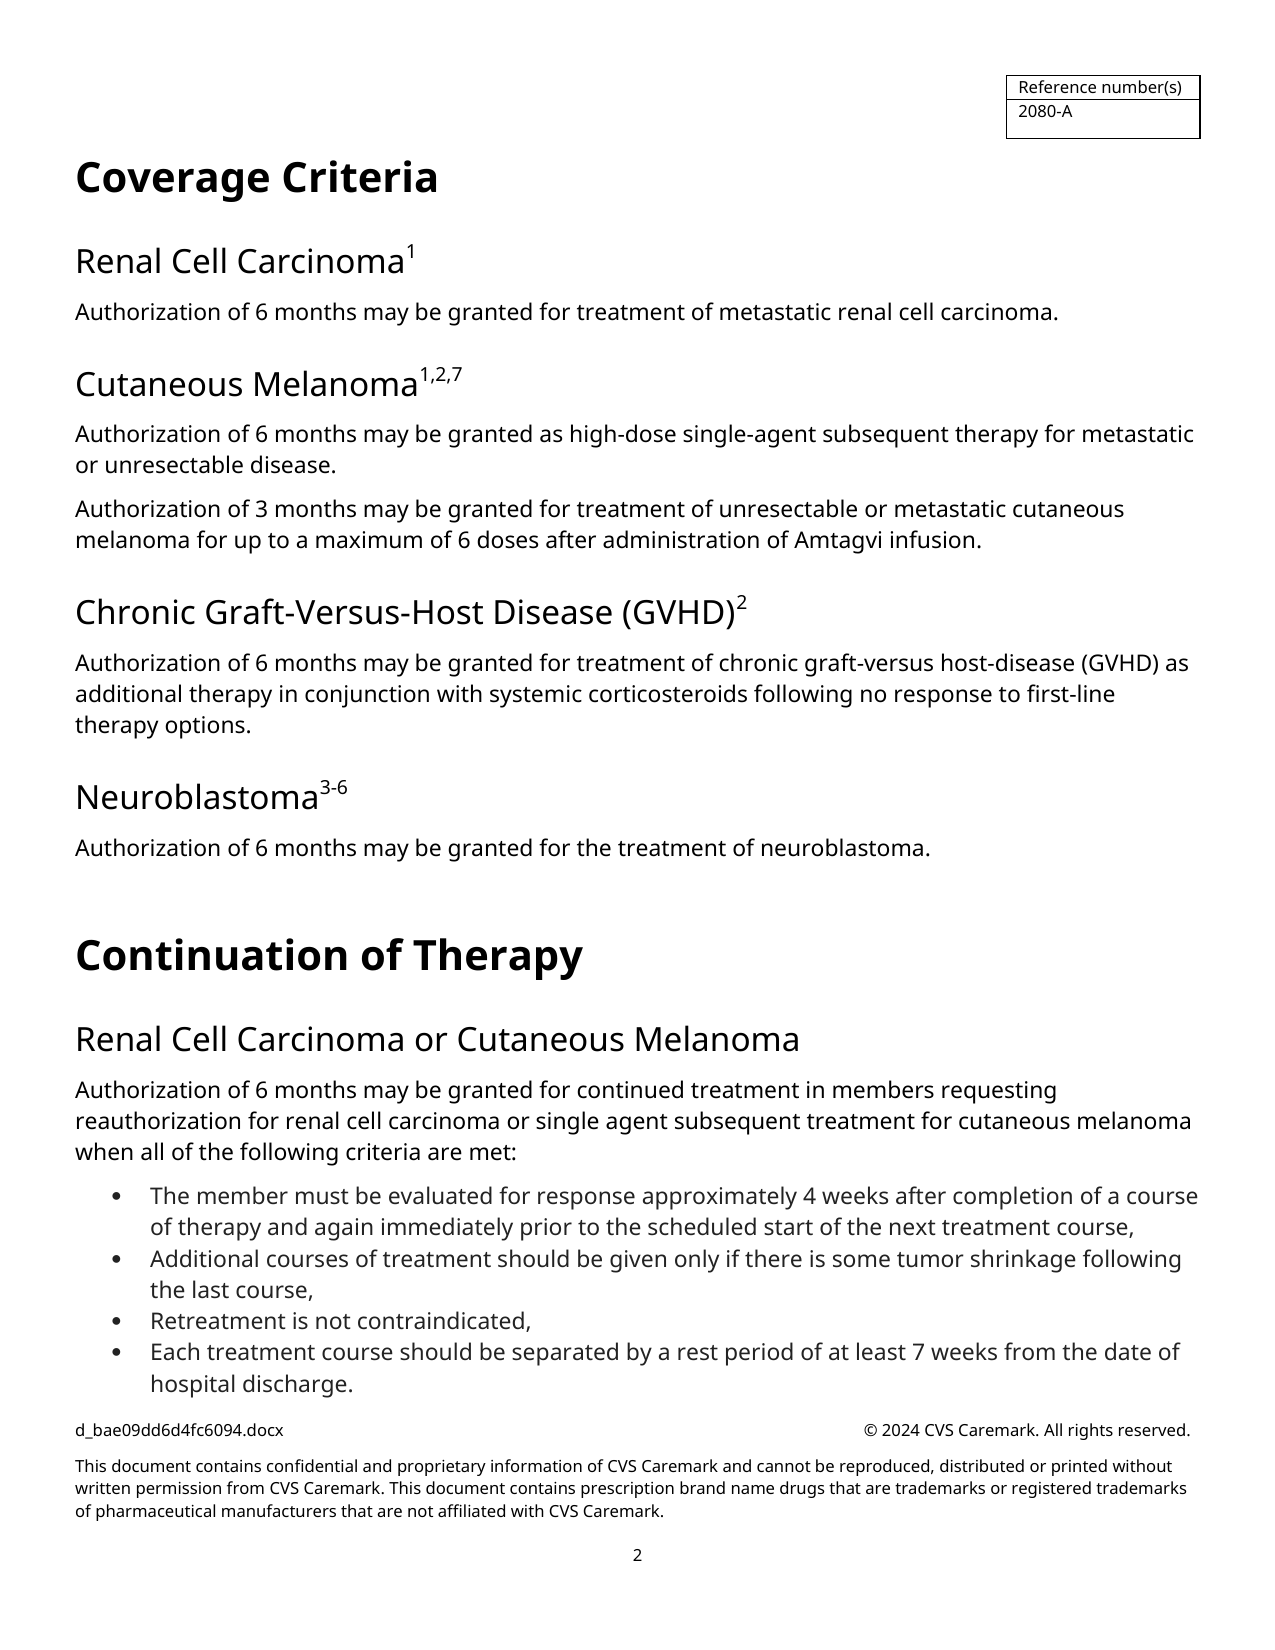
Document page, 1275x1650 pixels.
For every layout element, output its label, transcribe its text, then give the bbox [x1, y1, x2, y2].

list Each treatment course should be separated by a rest period of at least 7 weeks from the date of hospital discharge. [112, 1336, 1200, 1399]
subtitle Neuroblastoma3-6 [75, 774, 1200, 819]
list Additional courses of treatment should be given only if there is some tumor shrinkage following the last course, [112, 1242, 1200, 1305]
subtitle Renal Cell Carcinoma or Cutaneous Melanoma [75, 1016, 1200, 1061]
text Authorization of 6 months may be granted for treatment of metastatic renal cell carcinoma. [75, 296, 1200, 327]
subtitle Coverage Criteria [75, 148, 1200, 204]
text Authorization of 6 months may be granted for continued treatment in members requesting reauthorization for renal cell carcinoma or single agent subsequent treatment for cutaneous melanoma when all of the following criteria are met: [75, 1074, 1200, 1167]
subtitle Chronic Graft-Versus-Host Disease (GVHD)2 [75, 589, 1200, 634]
text Authorization of 6 months may be granted as high-dose single-agent subsequent therapy for metastatic or unresectable disease. [75, 418, 1200, 481]
subtitle Continuation of Therapy [75, 926, 1200, 982]
text Authorization of 6 months may be granted for treatment of chronic graft-versus host-disease (GVHD) as additional therapy in conjunction with systemic corticosteroids following no response to first-line therapy options. [75, 647, 1200, 741]
text Authorization of 6 months may be granted for the treatment of neuroblastoma. [75, 832, 1200, 863]
subtitle Renal Cell Carcinoma1 [75, 238, 1200, 283]
text Authorization of 3 months may be granted for treatment of unresectable or metastatic cutaneous melanoma for up to a maximum of 6 doses after administration of Amtagvi infusion. [75, 493, 1200, 556]
list Retreatment is not contraindicated, [112, 1305, 1200, 1336]
list The member must be evaluated for response approximately 4 weeks after completion of a course of therapy and again immediately prior to the scheduled start of the next treatment course, [112, 1180, 1200, 1242]
subtitle Cutaneous Melanoma1,2,7 [75, 360, 1200, 406]
